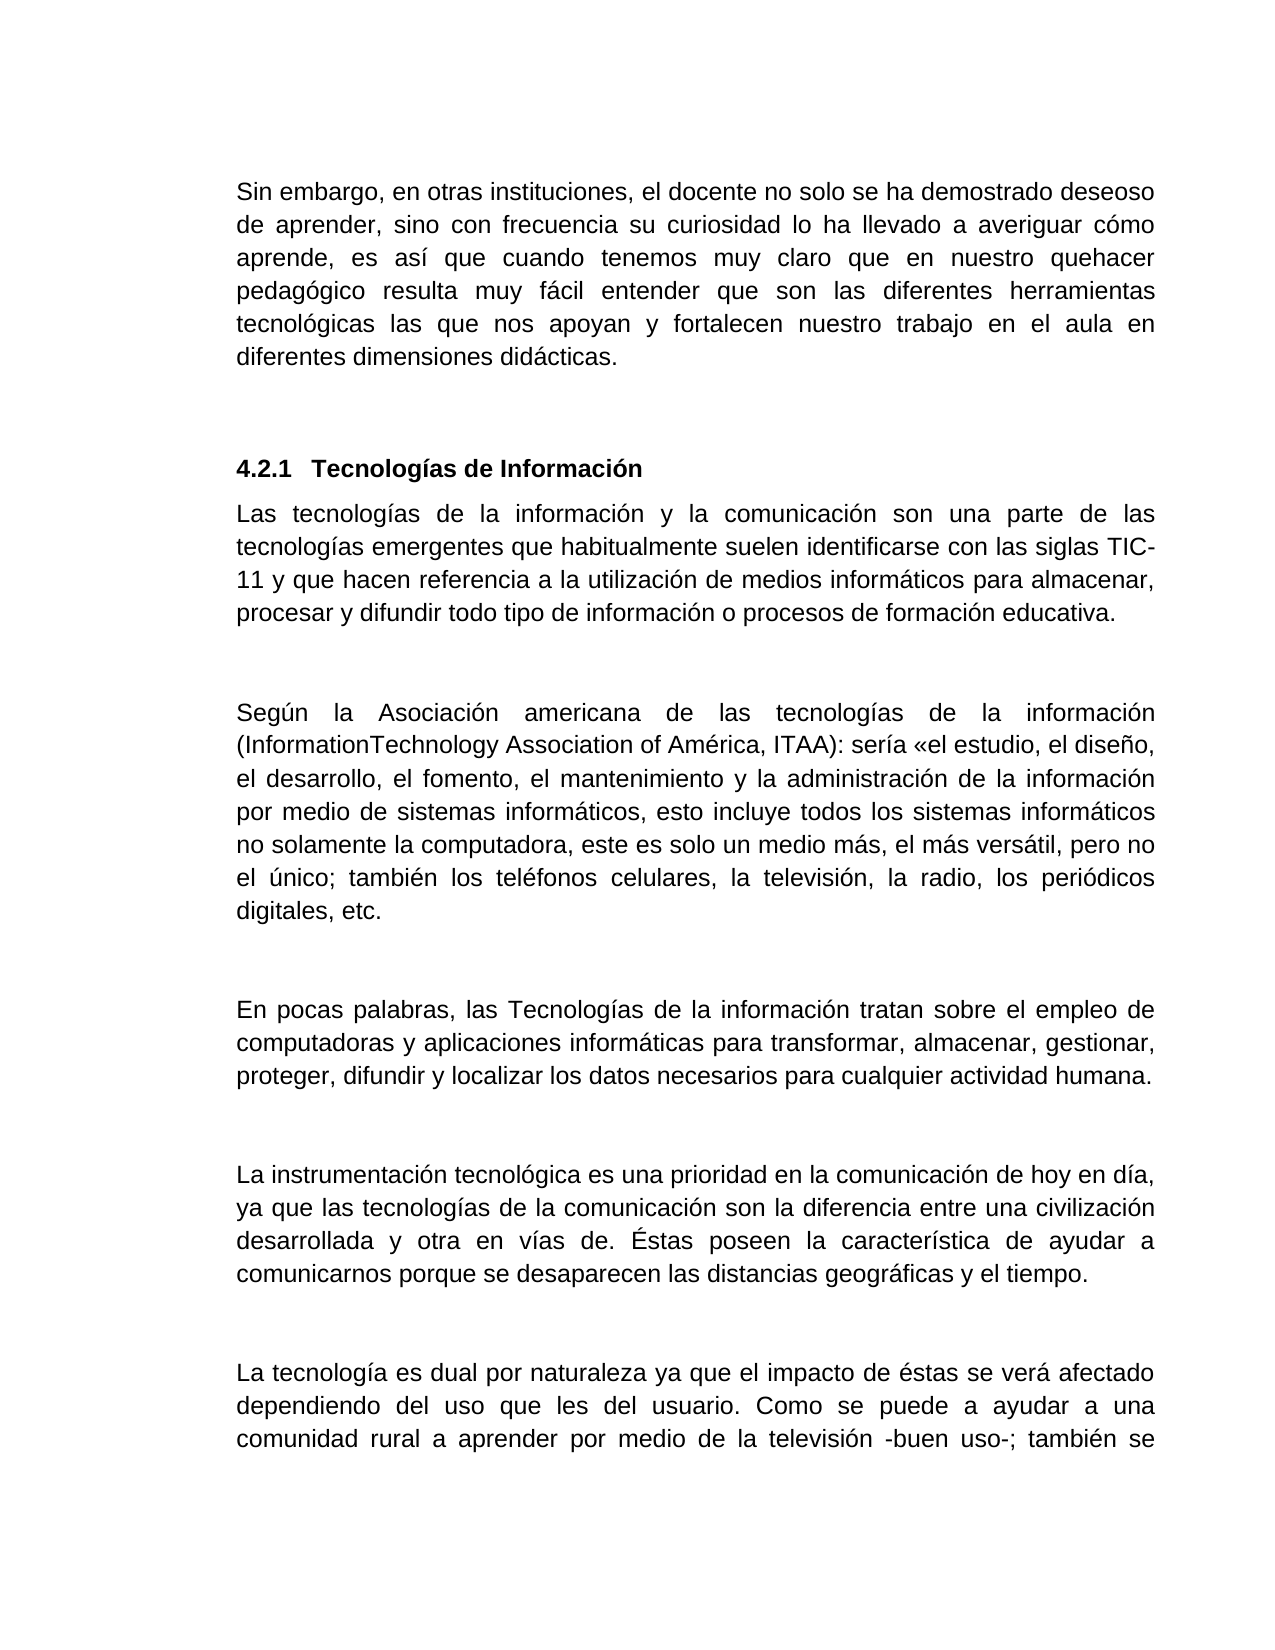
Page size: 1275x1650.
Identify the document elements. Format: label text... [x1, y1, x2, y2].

text La instrumentación tecnológica es una prioridad en la comunicación de hoy en día, ya que las tecnologías de la comunicación son la diferencia entre una civilización desarrollada y otra en vías de. Éstas poseen la característica de ayudar a comunicarnos porque se desaparecen las distancias geográficas y el tiempo. [236, 1160, 1157, 1288]
subtitle Tecnologías de Información [236, 454, 1157, 483]
text Sin embargo, en otras instituciones, el docente no solo se ha demostrado deseoso de aprender, sino con frecuencia su curiosidad lo ha llevado a averiguar cómo aprende, es así que cuando tenemos muy claro que en nuestro quehacer pedagógico resulta muy fácil entender que son las diferentes herramientas tecnológicas las que nos apoyan y fortalecen nuestro trabajo en el aula en diferentes dimensiones didácticas. [236, 177, 1157, 371]
text En pocas palabras, las Tecnologías de la información tratan sobre el empleo de computadoras y aplicaciones informáticas para transformar, almacenar, gestionar, proteger, difundir y localizar los datos necesarios para cualquier actividad humana. [236, 995, 1157, 1089]
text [236, 1358, 1157, 1453]
text Según la Asociación americana de las tecnologías de la información (InformationTechnology Association of América, ITAA): sería «el estudio, el diseño, el desarrollo, el fomento, el mantenimiento y la administración de la información por medio de sistemas informáticos, esto incluye todos los sistemas informáticos no solamente la computadora, este es solo un medio más, el más versátil, pero no el único; también los teléfonos celulares, la televisión, la radio, los periódicos digitales, etc. [236, 697, 1157, 924]
text Las tecnologías de la información y la comunicación son una parte de las tecnologías emergentes que habitualmente suelen identificarse con las siglas TIC-11 y que hacen referencia a la utilización de medios informáticos para almacenar, procesar y difundir todo tipo de información o procesos de formación educativa. [236, 499, 1157, 627]
